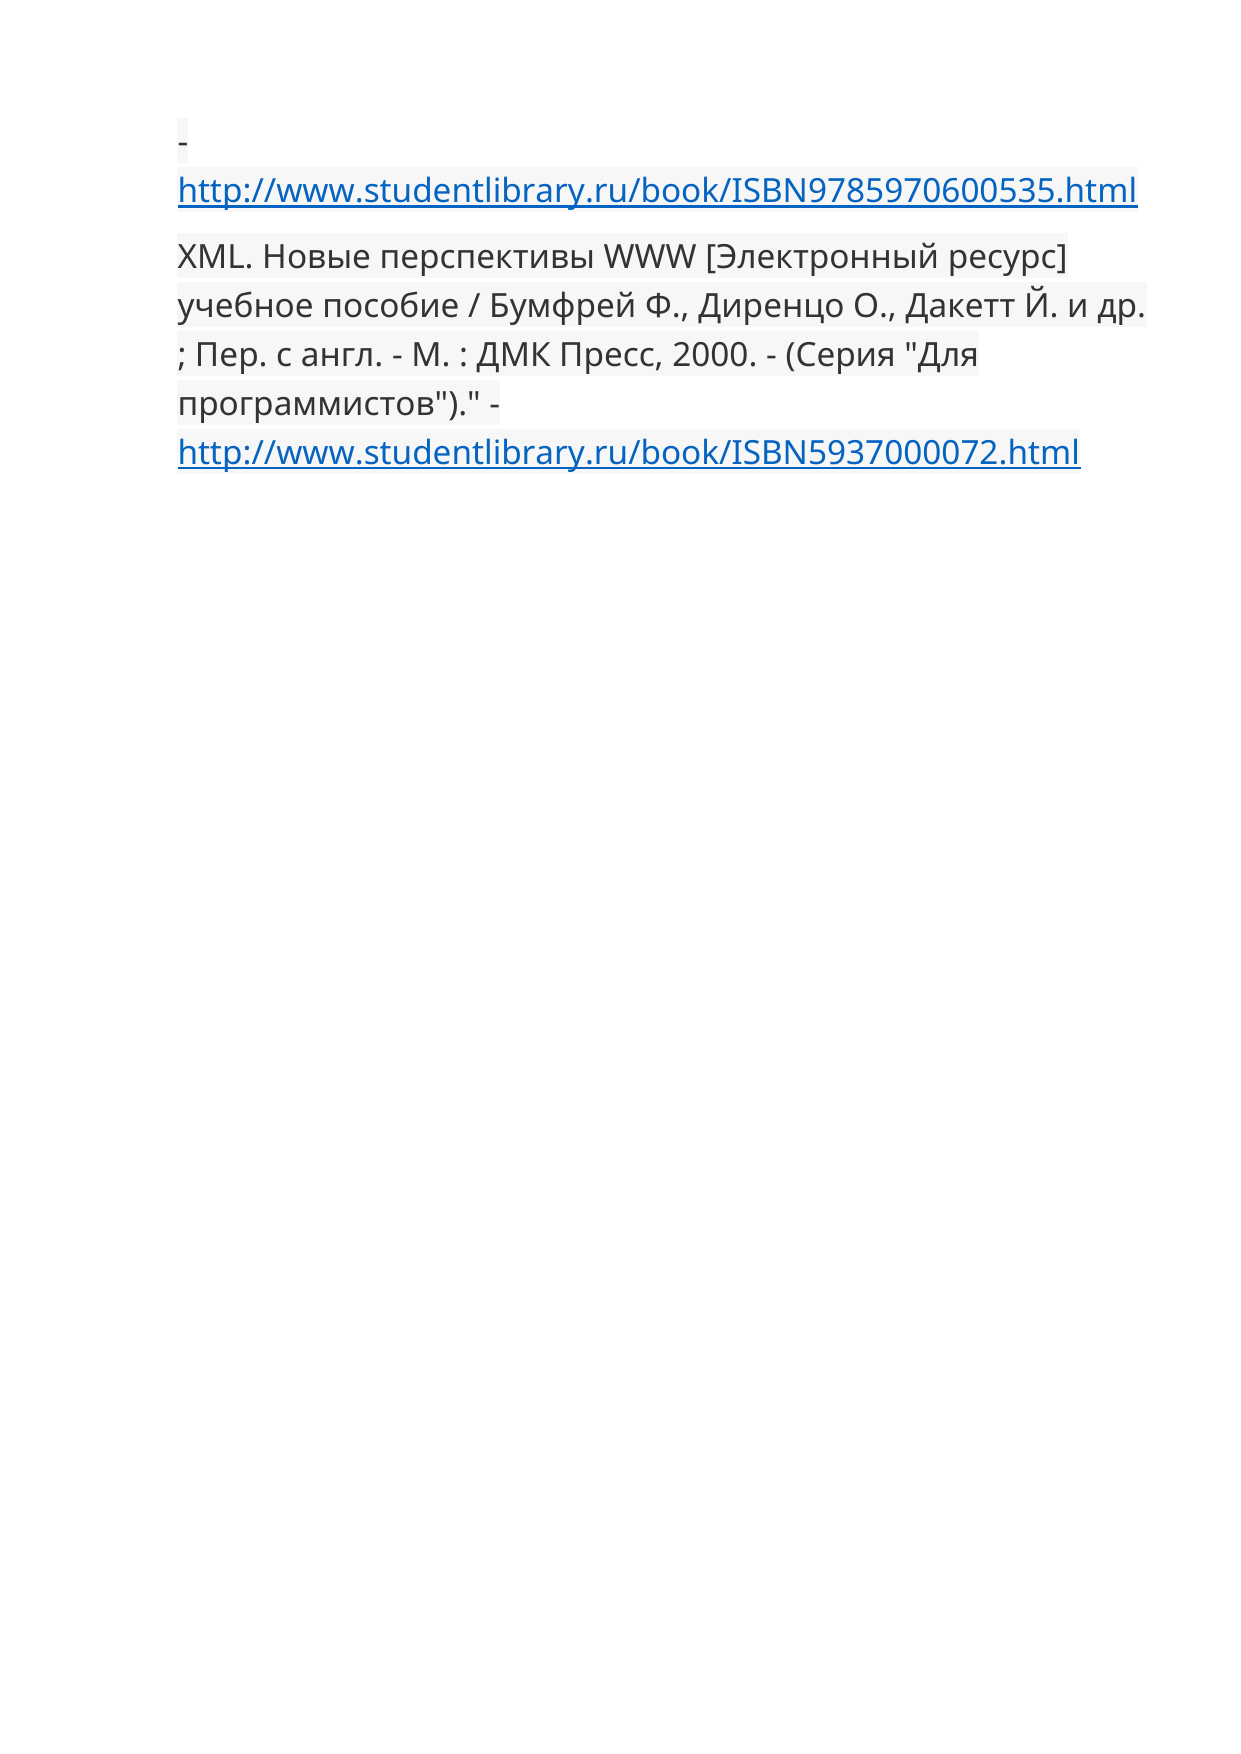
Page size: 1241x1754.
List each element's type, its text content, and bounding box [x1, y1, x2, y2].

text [177, 118, 1152, 212]
text XML. Новые перспективы WWW [Электронный ресурс] учебное пособие / Бумфрей Ф., Диренцо О., Дакетт Й. и др. ; Пер. с англ. - М. : ДМК Пресс, 2000. - (Серия "Для программистов")." - http://www.studentlibrary.ru/book/ISBN5937000072.html [177, 233, 1152, 474]
